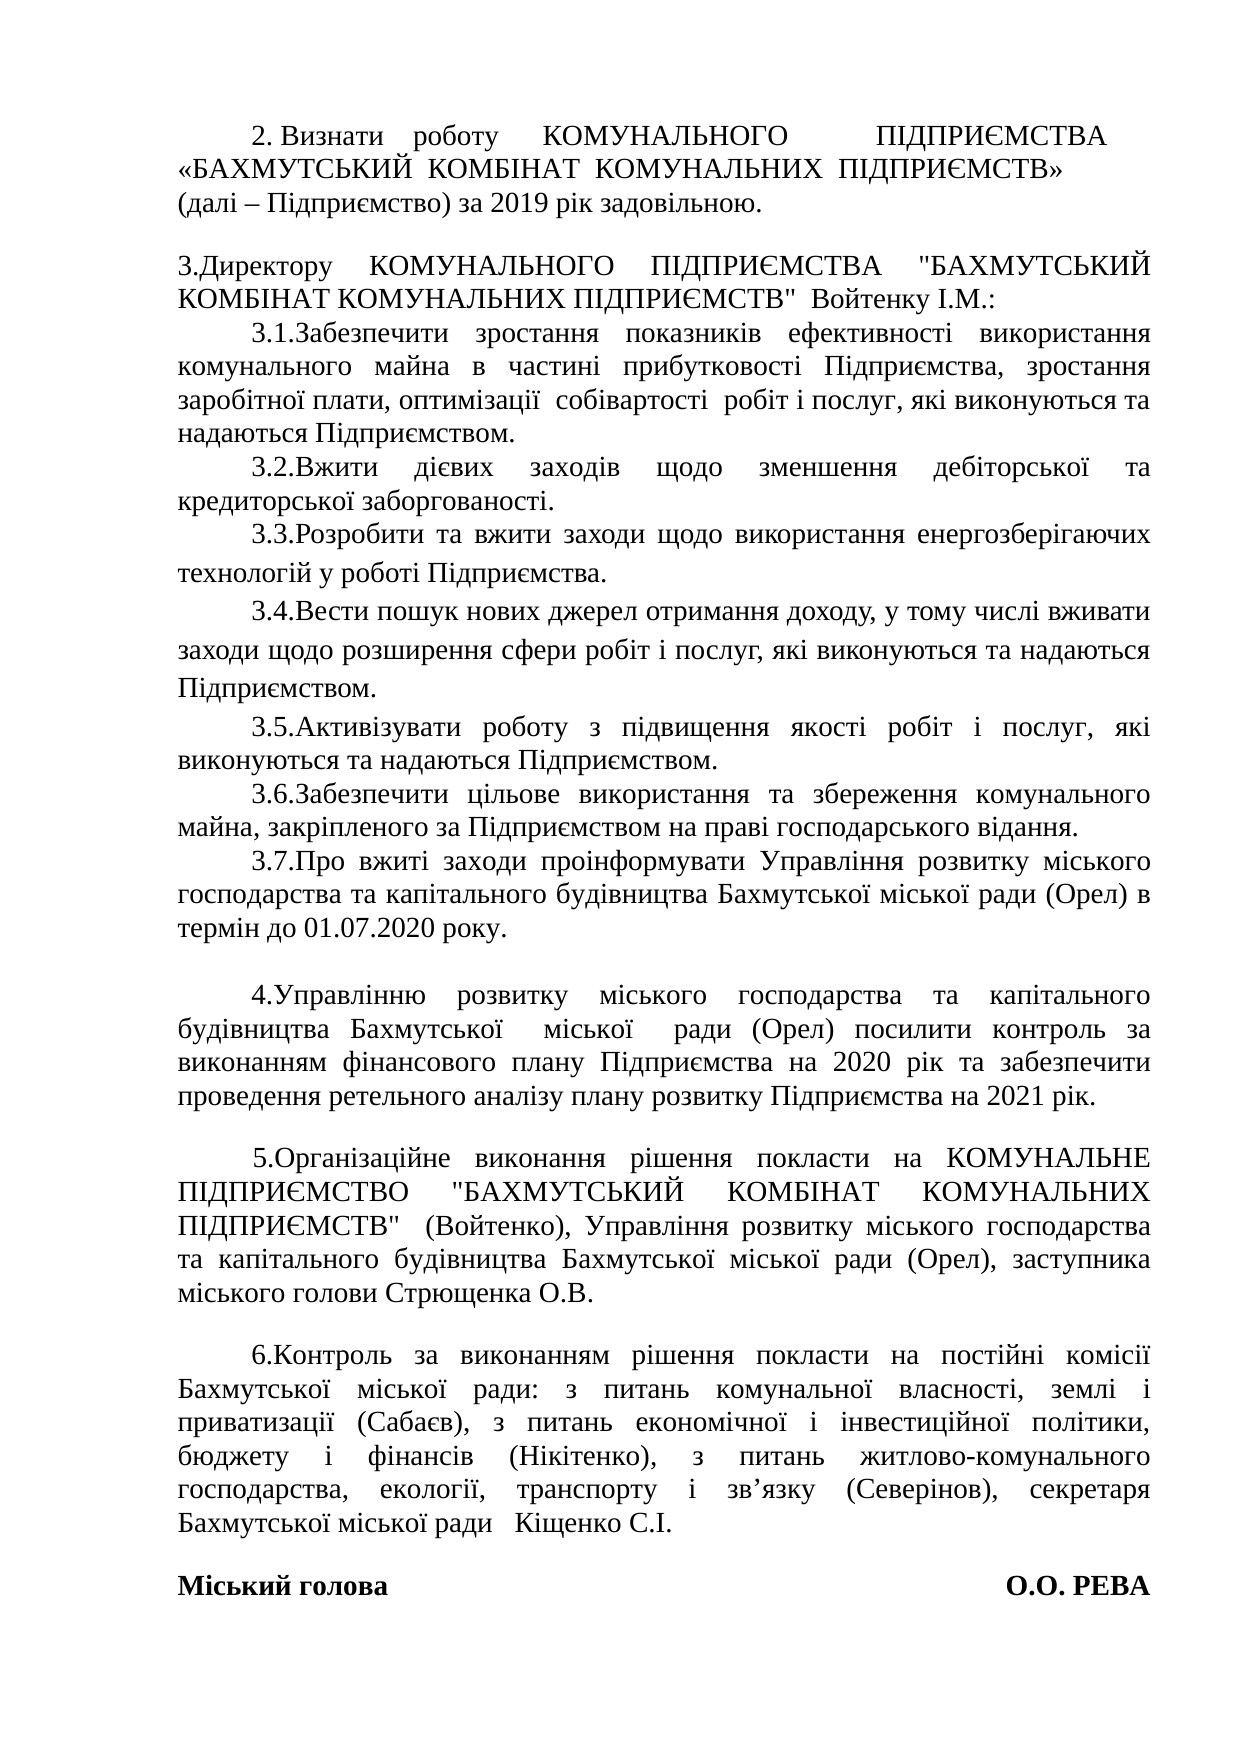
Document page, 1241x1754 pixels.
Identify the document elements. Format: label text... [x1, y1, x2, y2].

text 3.4.Вести пошук нових джерел отримання доходу, у тому числі вживати заходи щодо розширення сфери робіт і послуг, які виконуються та надаються Підприємством. [177, 593, 1152, 704]
text 3.6.Забезпечити цільове використання та збереження комунального майна, закріпленого за Підприємством на праві господарського відання. [177, 776, 1152, 843]
text Міський голова О.О. РЕВА [177, 1568, 1152, 1601]
text 3.7.Про вжиті заходи проінформувати Управління розвитку міського господарства та капітального будівництва Бахмутської міської ради (Орел) в термін до 01.07.2020 року. [177, 843, 1152, 944]
text 3.5.Активізувати роботу з підвищення якості робіт і послуг, які виконуються та надаються Підприємством. [177, 709, 1152, 776]
text 3.2.Вжити дієвих заходів щодо зменшення дебіторської та кредиторської заборгованості. [177, 449, 1152, 516]
text 3.Директору КОМУНАЛЬНОГО ПІДПРИЄМСТВА "БАХМУТСЬКИЙ КОМБІНАТ КОМУНАЛЬНИХ ПІДПРИЄМСТВ" Войтенку І.М.: [177, 248, 1152, 315]
text 3.1.Забезпечити зростання показників ефективності використання комунального майна в частині прибутковості Підприємства, зростання заробітної плати, оптимізації собівартості робіт і послуг, які виконуються та надаються Підприємством. [177, 315, 1152, 449]
text 6.Контроль за виконанням рішення покласти на постійні комісії Бахмутської міської ради: з питань комунальної власності, землі і приватизації (Сабаєв), з питань економічної і інвестиційної політики, бюджету і фінансів (Нікітенко), з питань житлово-комунального господарства, екології, транспорту і зв’язку (Северінов), секретаря Бахмутської міської ради Кіщенко С.І. [177, 1337, 1152, 1539]
text 3.3.Розробити та вжити заходи щодо використання енергозберігаючих технологій у роботі Підприємства. [177, 516, 1152, 588]
text 2. Визнати роботу КОМУНАЛЬНОГО ПІДПРИЄМСТВА «БАХМУТСЬКИЙ КОМБІНАТ КОМУНАЛЬНИХ ПІДПРИЄМСТВ» (далі – Підприємство) за 2019 рік задовільною. [177, 118, 1152, 219]
text 4.Управлінню розвитку міського господарства та капітального будівництва Бахмутської міської ради (Орел) посилити контроль за виконанням фінансового плану Підприємства на 2020 рік та забезпечити проведення ретельного аналізу плану розвитку Підприємства на 2021 рік. [177, 977, 1152, 1111]
text 5.Організаційне виконання рішення покласти на КОМУНАЛЬНЕ ПІДПРИЄМСТВО "БАХМУТСЬКИЙ КОМБІНАТ КОМУНАЛЬНИХ ПІДПРИЄМСТВ" (Войтенко), Управління розвитку міського господарства та капітального будівництва Бахмутської міської ради (Орел), заступника міського голови Стрющенка О.В. [177, 1141, 1152, 1308]
